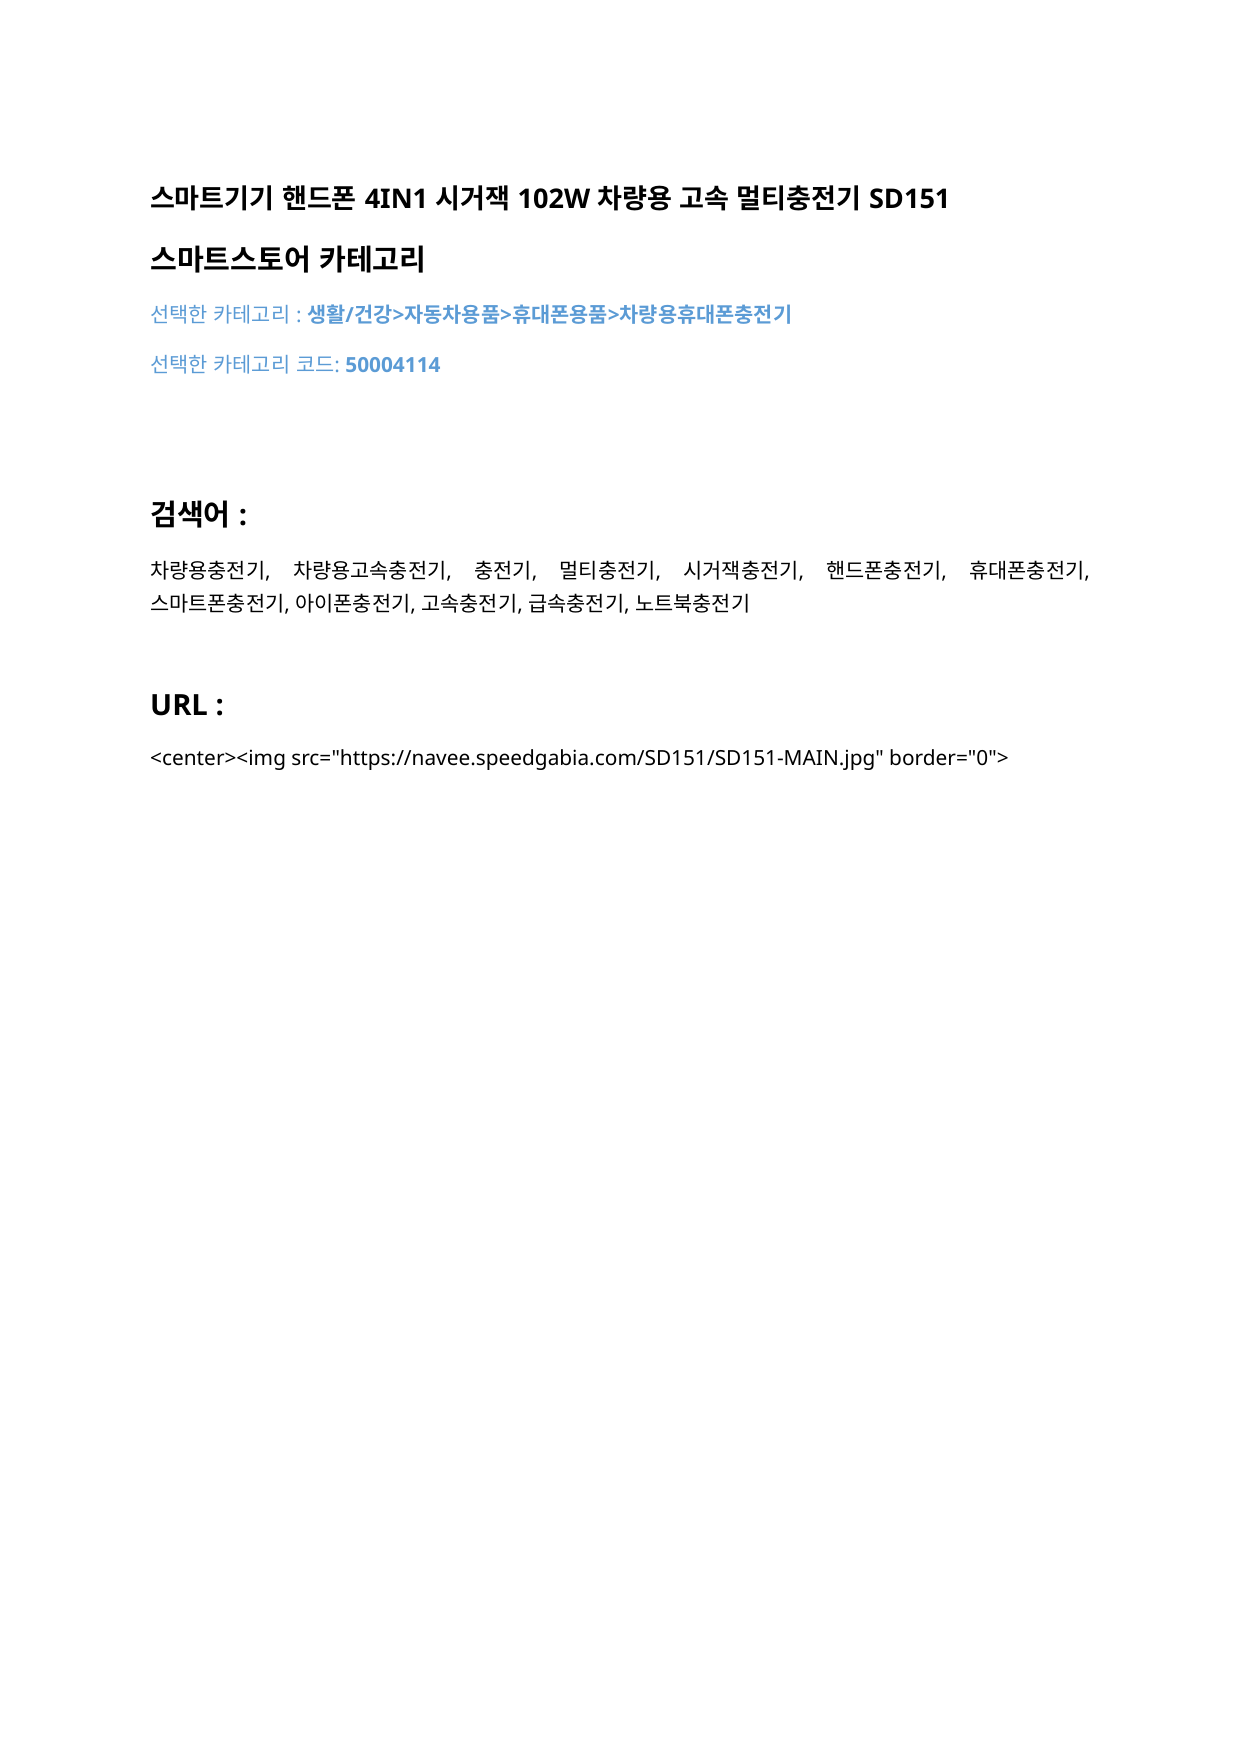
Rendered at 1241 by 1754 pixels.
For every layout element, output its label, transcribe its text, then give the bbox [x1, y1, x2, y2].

text <center><img src="https://navee.speedgabia.com/SD151/SD151-MAIN.jpg" border="0"> [150, 743, 1090, 772]
text 차량용충전기, 차량용고속충전기, 충전기, 멀티충전기, 시거잭충전기, 핸드폰충전기, 휴대폰충전기, 스마트폰충전기, 아이폰충전기, 고속충전기, 급속충전기, 노트북충전기 [150, 554, 1090, 617]
text 검색어 : [150, 492, 1090, 534]
text URL : [150, 684, 1090, 723]
text 선택한 카테고리 코드: 50004114 [150, 348, 1090, 378]
text 선택한 카테고리 : 생활/건강>자동차용품>휴대폰용품>차량용휴대폰충전기 [150, 299, 1090, 329]
text 스마트기기 핸드폰 4IN1 시거잭 102W 차량용 고속 멀티충전기 SD151 [150, 177, 1090, 217]
text 스마트스토어 카테고리 [150, 236, 1090, 279]
